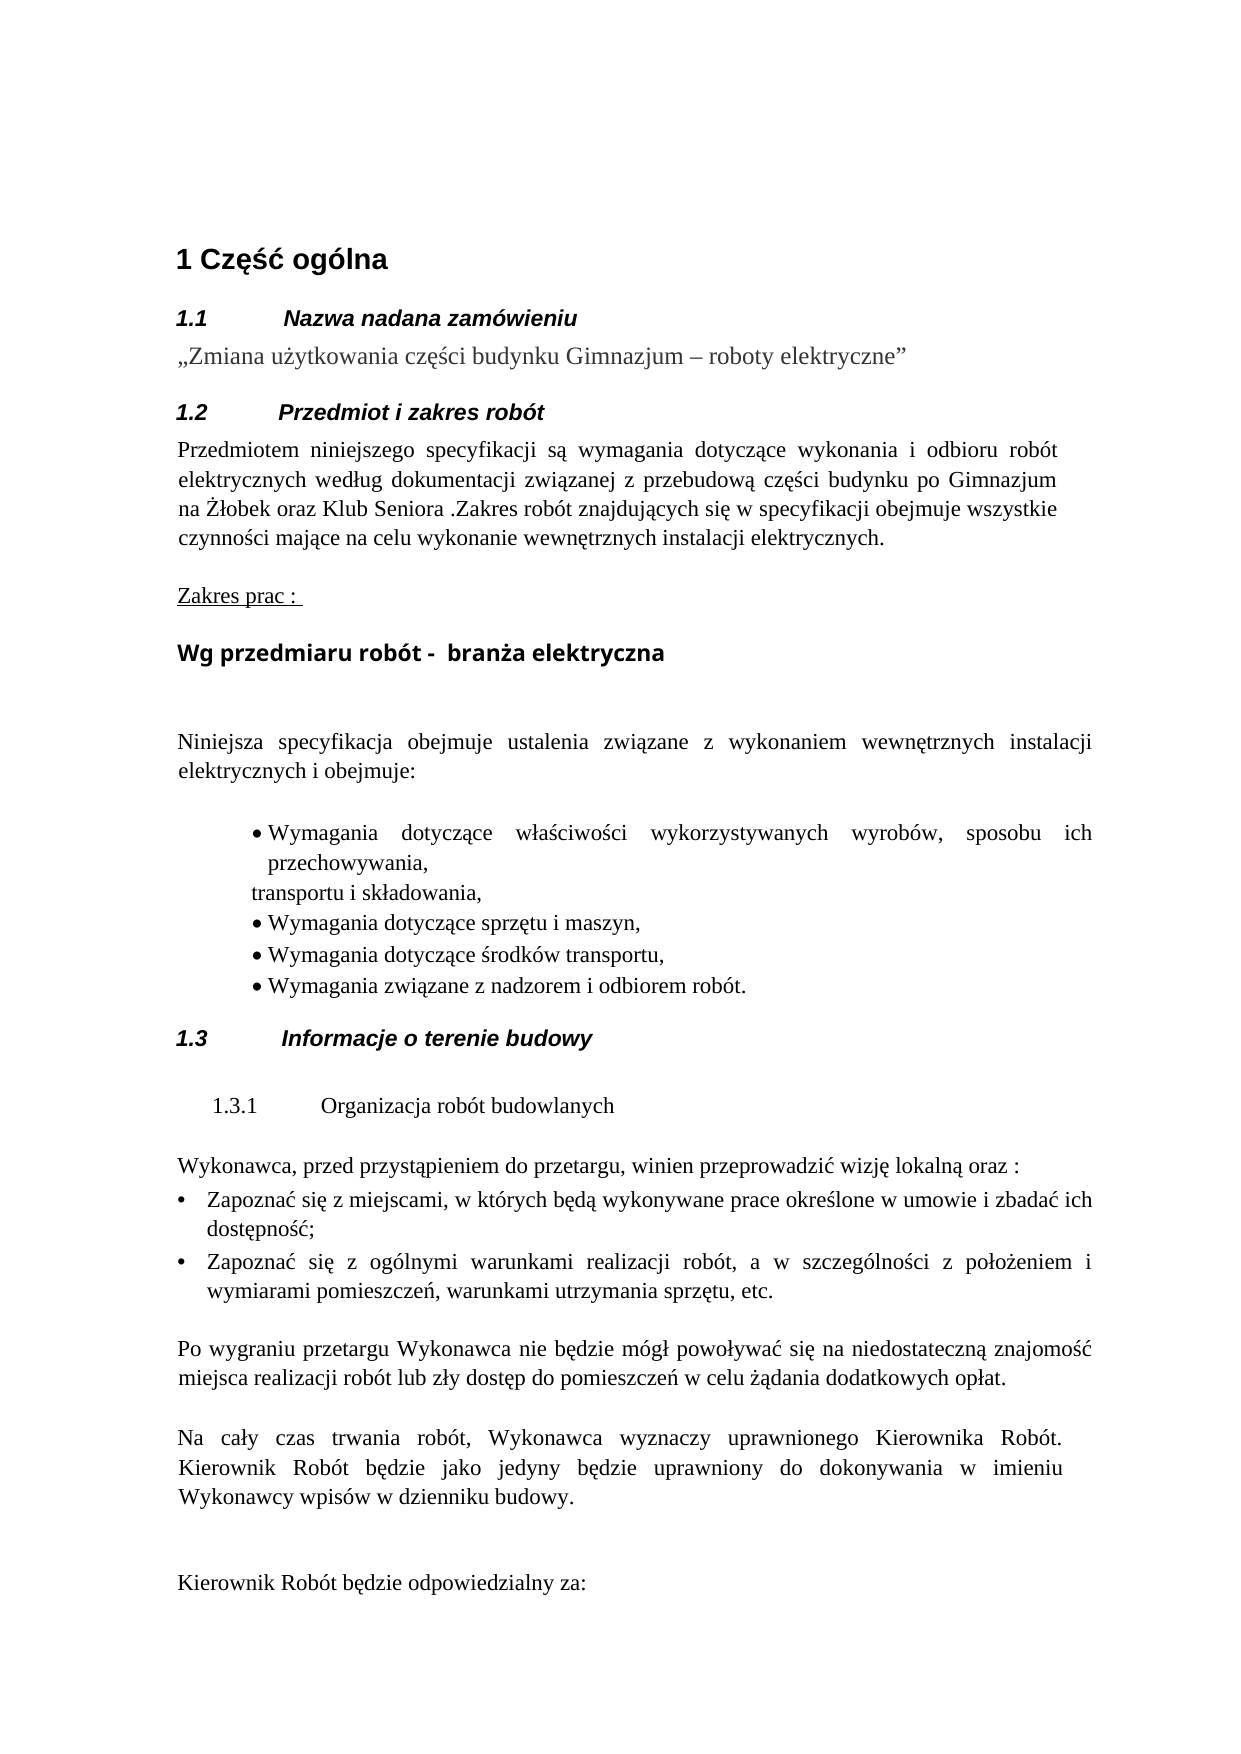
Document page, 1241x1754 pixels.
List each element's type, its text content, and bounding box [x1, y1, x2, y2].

text Na cały czas trwania robót, Wykonawca wyznaczy uprawnionego Kierownika Robót. Kierownik Robót będzie jako jedyny będzie uprawniony do dokonywania w imieniu Wykonawcy wpisów w dzienniku budowy. [177, 1424, 1064, 1509]
list Wymagania dotyczące sprzętu i maszyn, [251, 908, 1093, 937]
subtitle 1 Część ogólna [176, 242, 1093, 276]
text Wg przedmiaru robót - branża elektryczna [177, 637, 1093, 668]
text Zakres prac : [177, 582, 1093, 608]
list Wymagania związane z nadzorem i odbiorem robót. [251, 972, 1093, 1000]
text Wykonawca, przed przystąpieniem do przetargu, winien przeprowadzić wizję lokalną oraz : [177, 1152, 1093, 1178]
subtitle Nazwa nadana zamówieniu [176, 305, 1093, 331]
text Po wygraniu przetargu Wykonawca nie będzie mógł powoływać się na niedostateczną znajomość miejsca realizacji robót lub zły dostęp do pomieszczeń w celu żądania dodatkowych opłat. [177, 1335, 1093, 1391]
list Wymagania dotyczące właściwości wykorzystywanych wyrobów, sposobu ich przechowywania, [251, 818, 1093, 876]
text Kierownik Robót będzie odpowiedzialny za: [177, 1569, 1093, 1596]
text Przedmiotem niniejszego specyfikacji są wymagania dotyczące wykonania i odbioru robót elektrycznych według dokumentacji związanej z przebudową części budynku po Gimnazjum na Żłobek oraz Klub Seniora .Zakres robót znajdujących się w specyfikacji obejmuje wszystkie czynności mające na celu wykonanie wewnętrznych instalacji elektrycznych. [177, 436, 1058, 550]
text „Zmiana użytkowania części budynku Gimnazjum – roboty elektryczne” [177, 341, 1093, 369]
subtitle 1.3 Informacje o terenie budowy [176, 1025, 1093, 1051]
list Wymagania dotyczące środków transportu, [251, 940, 1093, 968]
subtitle 1.2 Przedmiot i zakres robót [176, 399, 1093, 426]
text Niniejsza specyfikacja obejmuje ustalenia związane z wykonaniem wewnętrznych instalacji elektrycznych i obejmuje: [177, 728, 1093, 783]
list Zapoznać się z miejscami, w których będą wykonywane prace określone w umowie i zbadać ich dostępność; [177, 1186, 1093, 1241]
text 1.3.1 Organizacja robót budowlanych [177, 1092, 1093, 1118]
text transportu i składowania, [251, 879, 1093, 905]
list Zapoznać się z ogólnymi warunkami realizacji robót, a w szczególności z położeniem i wymiarami pomieszczeń, warunkami utrzymania sprzętu, etc. [177, 1248, 1093, 1303]
